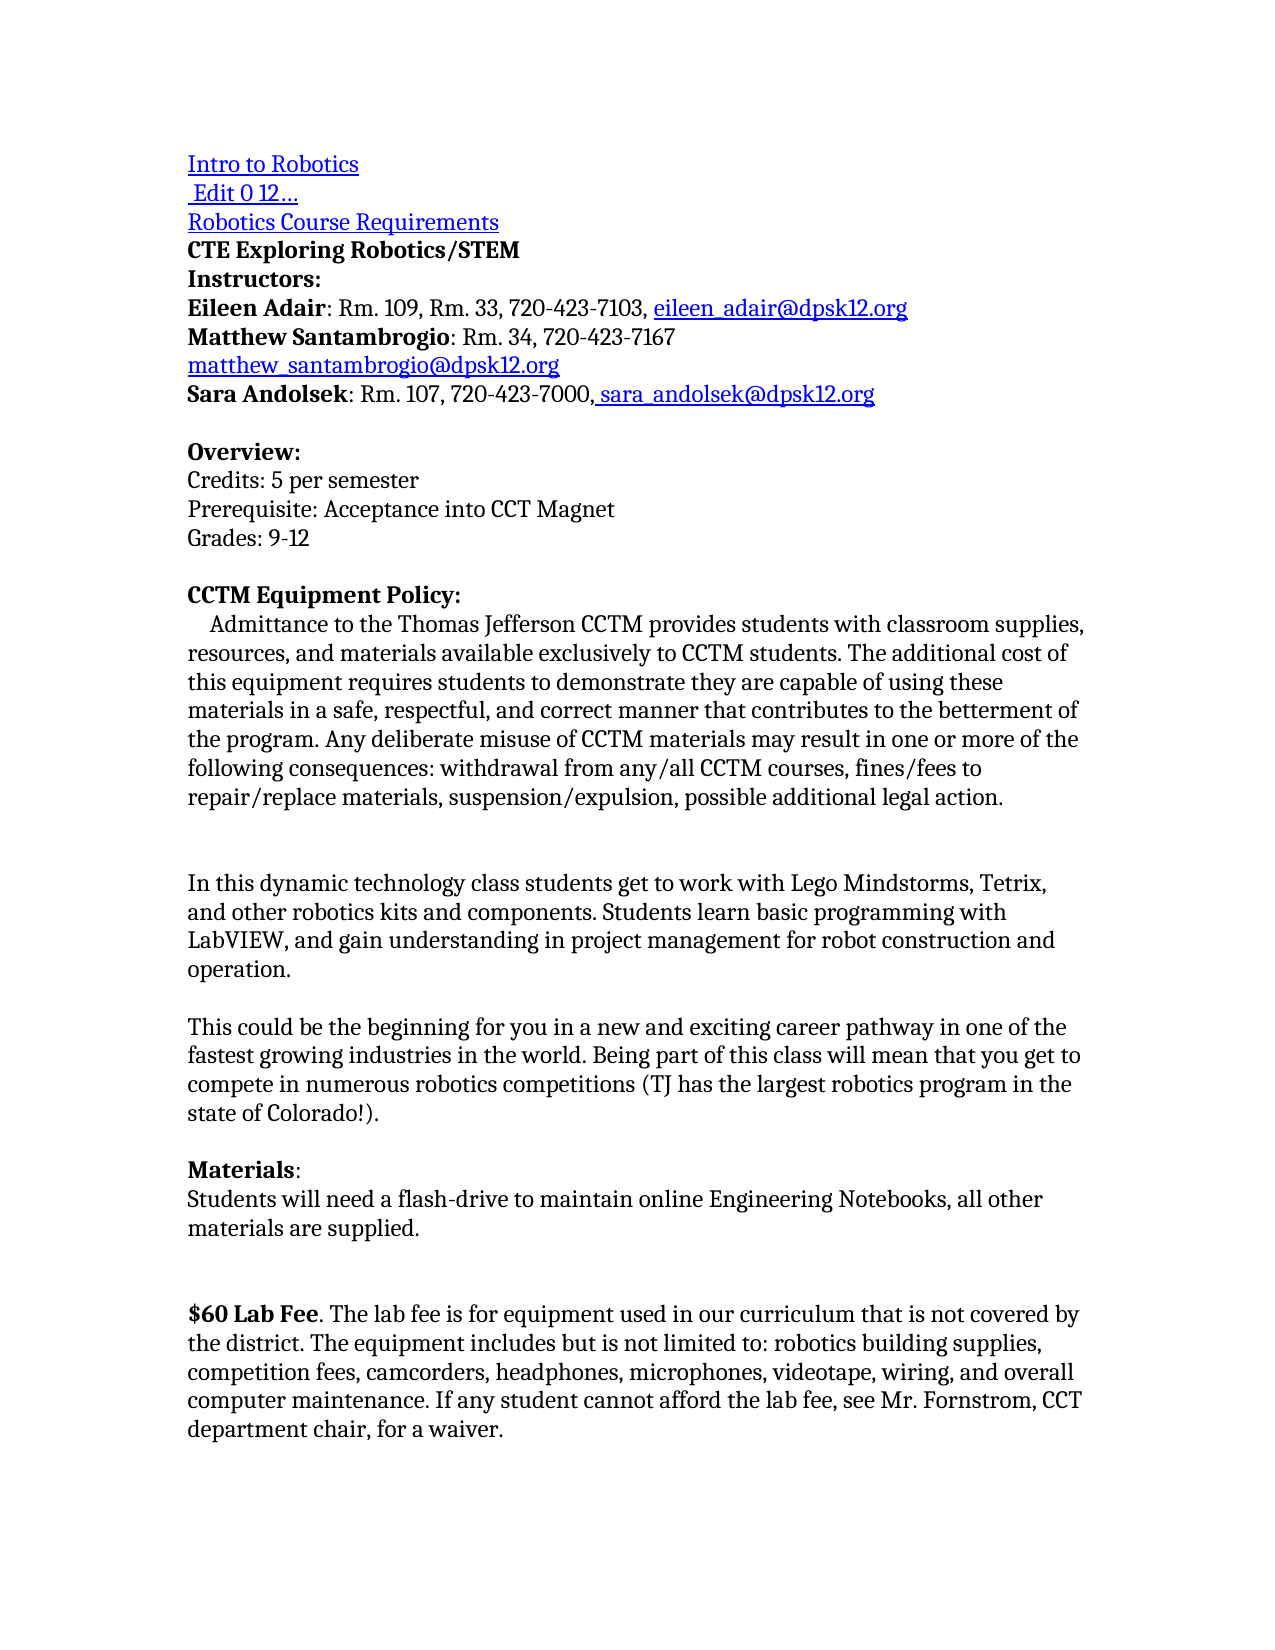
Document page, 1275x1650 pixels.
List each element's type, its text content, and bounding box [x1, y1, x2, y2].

text Intro to Robotics [187, 150, 1087, 179]
text Admittance to the Thomas Jefferson CCTM provides students with classroom supplies, resources, and materials available exclusively to CCTM students. The additional cost of this equipment requires students to demonstrate they are capable of using these materials in a safe, respectful, and correct manner that contributes to the betterment of the program. Any deliberate misuse of CCTM materials may result in one or more of the following consequences: withdrawal from any/all CCTM courses, fines/fees to repair/replace materials, suspension/expulsion, possible additional legal action. [187, 610, 1087, 811]
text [187, 811, 1087, 1472]
text Edit 0 12… [187, 179, 1087, 207]
text CCTM Equipment Policy: [187, 581, 1087, 610]
text Robotics Course Requirements CTE Exploring Robotics/STEM Instructors: Eileen Adair: Rm. 109, Rm. 33, 720-423-7103, eileen_adair@dpsk12.org Matthew Santambrogio: Rm. 34, 720-423-7167 matthew_santambrogio@dpsk12.org Sara Andolsek: Rm. 107, 720-423-7000, sara_andolsek@dpsk12.org Overview: Credits: 5 per semester Prerequisite: Acceptance into CCT Magnet Grades: 9-12 [187, 207, 1087, 552]
